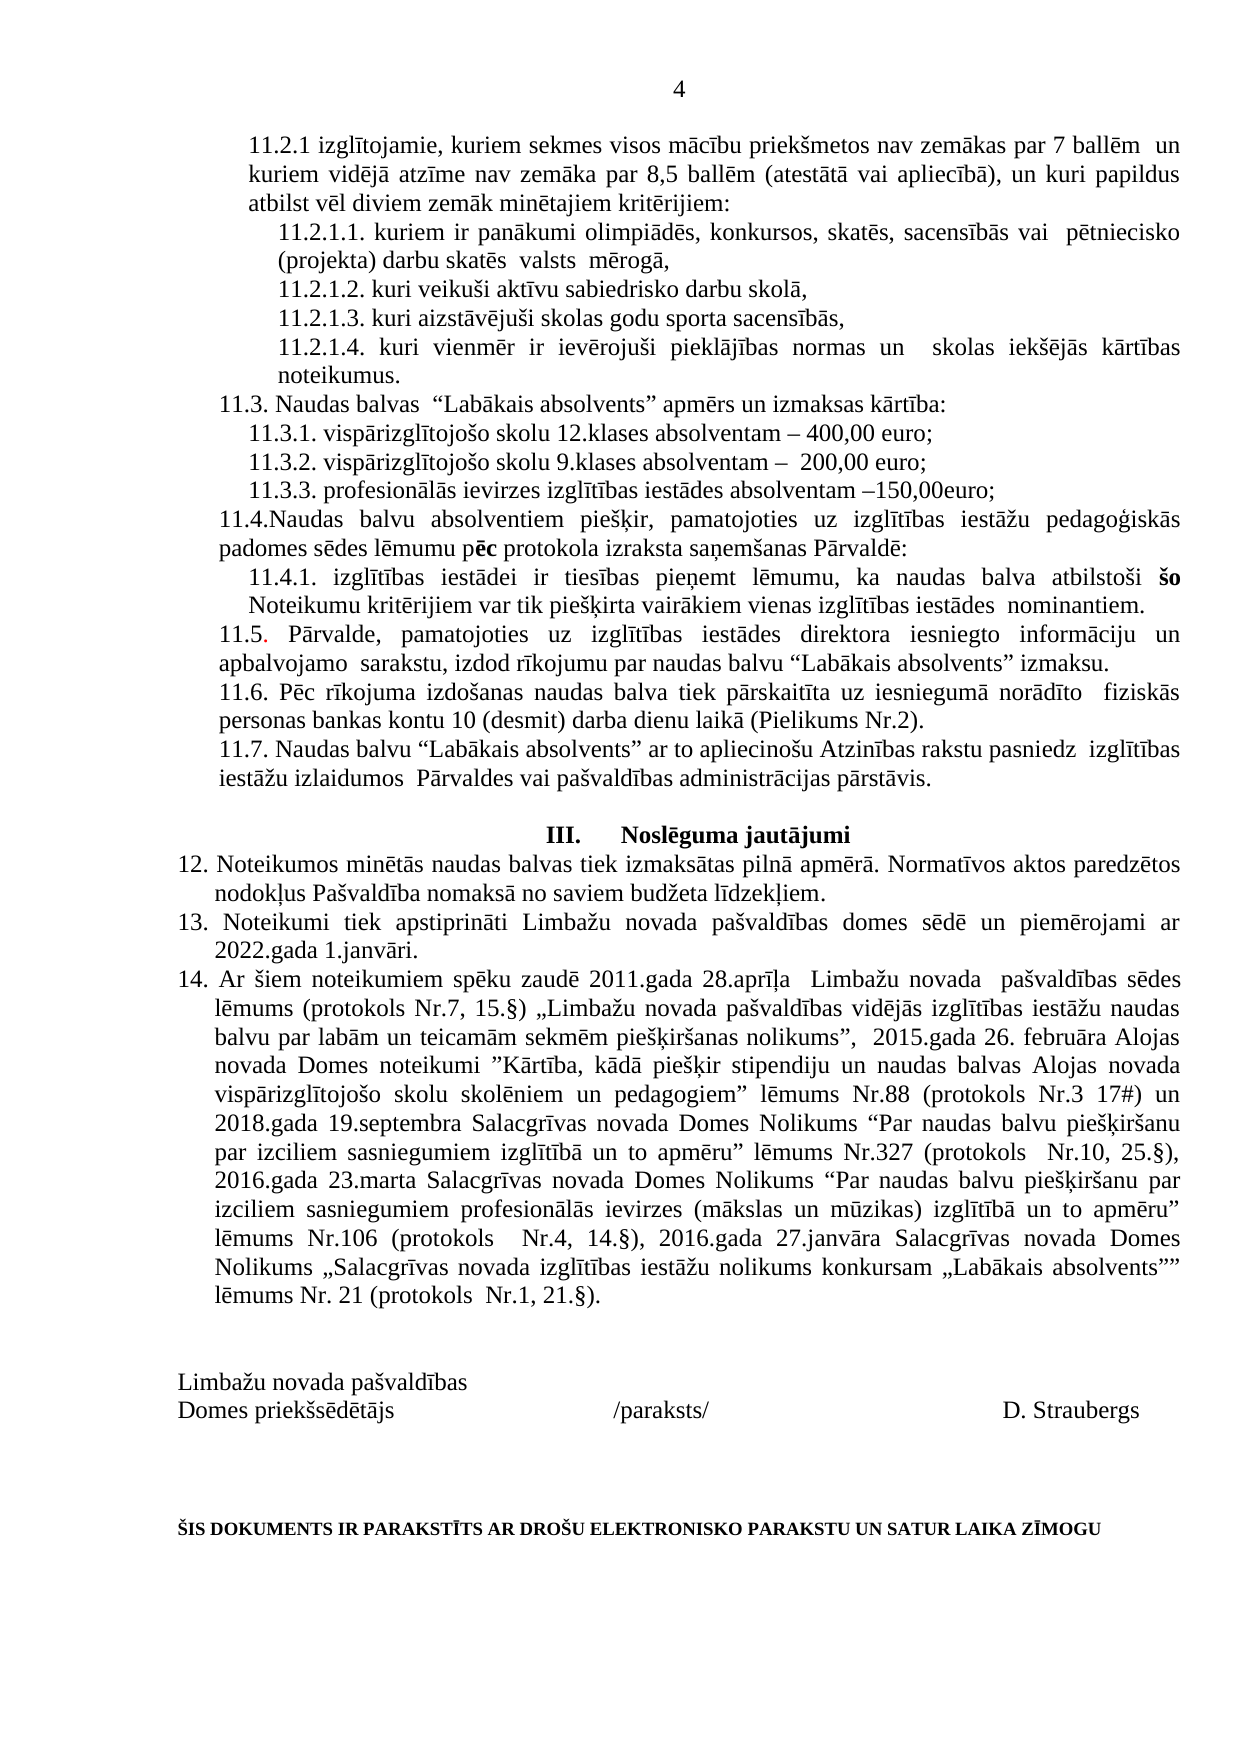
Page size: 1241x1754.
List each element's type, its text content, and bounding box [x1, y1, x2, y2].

text ŠIS DOKUMENTS IR PARAKSTĪTS AR DROŠU ELEKTRONISKO PARAKSTU UN SATUR LAIKA ZĪMOGU [177, 1518, 1181, 1539]
text 13. Noteikumi tiek apstiprināti Limbažu novada pašvaldības domes sēdē un piemērojami ar 2022.gada 1.janvāri. [177, 907, 1181, 964]
text 11.3.2. vispārizglītojošo skolu 9.klases absolventam – 200,00 euro; [248, 447, 1181, 476]
list Noslēguma jautājumi [215, 821, 1181, 849]
text Limbažu novada pašvaldības [177, 1367, 1181, 1396]
list 11.2.1.3. kuri aizstāvējuši skolas godu sporta sacensībās, [278, 303, 1181, 332]
text Domes priekšsēdētājs /paraksts/ D. Straubergs [177, 1396, 1181, 1424]
text 11.2.1.4. kuri vienmēr ir ievērojuši pieklājības normas un skolas iekšējās kārtības noteikumus. [278, 332, 1181, 389]
text 14. Ar šiem noteikumiem spēku zaudē 2011.gada 28.aprīļa Limbažu novada pašvaldības sēdes lēmums (protokols Nr.7, 15.§) „Limbažu novada pašvaldības vidējās izglītības iestāžu naudas balvu par labām un teicamām sekmēm piešķiršanas nolikums”, 2015.gada 26. februāra Alojas novada Domes noteikumi ”Kārtība, kādā piešķir stipendiju un naudas balvas Alojas novada vispārizglītojošo skolu skolēniem un pedagogiem” lēmums Nr.88 (protokols Nr.3 17#) un 2018.gada 19.septembra Salacgrīvas novada Domes Nolikums “Par naudas balvu piešķiršanu par izciliem sasniegumiem izglītībā un to apmēru” lēmums Nr.327 (protokols Nr.10, 25.§), 2016.gada 23.marta Salacgrīvas novada Domes Nolikums “Par naudas balvu piešķiršanu par izciliem sasniegumiem profesionālās ievirzes (mākslas un mūzikas) izglītībā un to apmēru” lēmums Nr.106 (protokols Nr.4, 14.§), 2016.gada 27.janvāra Salacgrīvas novada Domes Nolikums „Salacgrīvas novada izglītības iestāžu nolikums konkursam „Labākais absolvents”” lēmums Nr. 21 (protokols Nr.1, 21.§). [177, 964, 1181, 1309]
text 11.4.1. izglītības iestādei ir tiesības pieņemt lēmumu, ka naudas balva atbilstoši šo Noteikumu kritērijiem var tik piešķirta vairākiem vienas izglītības iestādes nominantiem. [248, 562, 1181, 619]
text 11.7. Naudas balvu “Labākais absolvents” ar to apliecinošu Atzinības rakstu pasniedz izglītības iestāžu izlaidumos Pārvaldes vai pašvaldības administrācijas pārstāvis. [218, 734, 1181, 792]
list 11.2.1.2. kuri veikuši aktīvu sabiedrisko darbu skolā, [278, 274, 1181, 303]
text 11.3.3. profesionālās ievirzes izglītības iestādes absolventam –150,00euro; [248, 476, 1181, 504]
text 11.2.1 izglītojamie, kuriem sekmes visos mācību priekšmetos nav zemākas par 7 ballēm un kuriem vidējā atzīme nav zemāka par 8,5 ballēm (atestātā vai apliecībā), un kuri papildus atbilst vēl diviem zemāk minētajiem kritērijiem: [248, 131, 1181, 217]
text 12. Noteikumos minētās naudas balvas tiek izmaksātas pilnā apmērā. Normatīvos aktos paredzētos nodokļus Pašvaldība nomaksā no saviem budžeta līdzekļiem. [177, 849, 1181, 907]
text 11.5. Pārvalde, pamatojoties uz izglītības iestādes direktora iesniegto informāciju un apbalvojamo sarakstu, izdod rīkojumu par naudas balvu “Labākais absolvents” izmaksu. [218, 619, 1181, 677]
text 11.3.1. vispārizglītojošo skolu 12.klases absolventam – 400,00 euro; [248, 418, 1181, 447]
text 11.6. Pēc rīkojuma izdošanas naudas balva tiek pārskaitīta uz iesniegumā norādīto fiziskās personas bankas kontu 10 (desmit) darba dienu laikā (Pielikums Nr.2). [218, 677, 1181, 734]
text 11.4.Naudas balvu absolventiem piešķir, pamatojoties uz izglītības iestāžu pedagoģiskās padomes sēdes lēmumu pēc protokola izraksta saņemšanas Pārvaldē: [218, 504, 1181, 562]
list 11.2.1.1. kuriem ir panākumi olimpiādēs, konkursos, skatēs, sacensībās vai pētniecisko (projekta) darbu skatēs valsts mērogā, [278, 217, 1181, 274]
text 11.3. Naudas balvas “Labākais absolvents” apmērs un izmaksas kārtība: [218, 389, 1181, 418]
